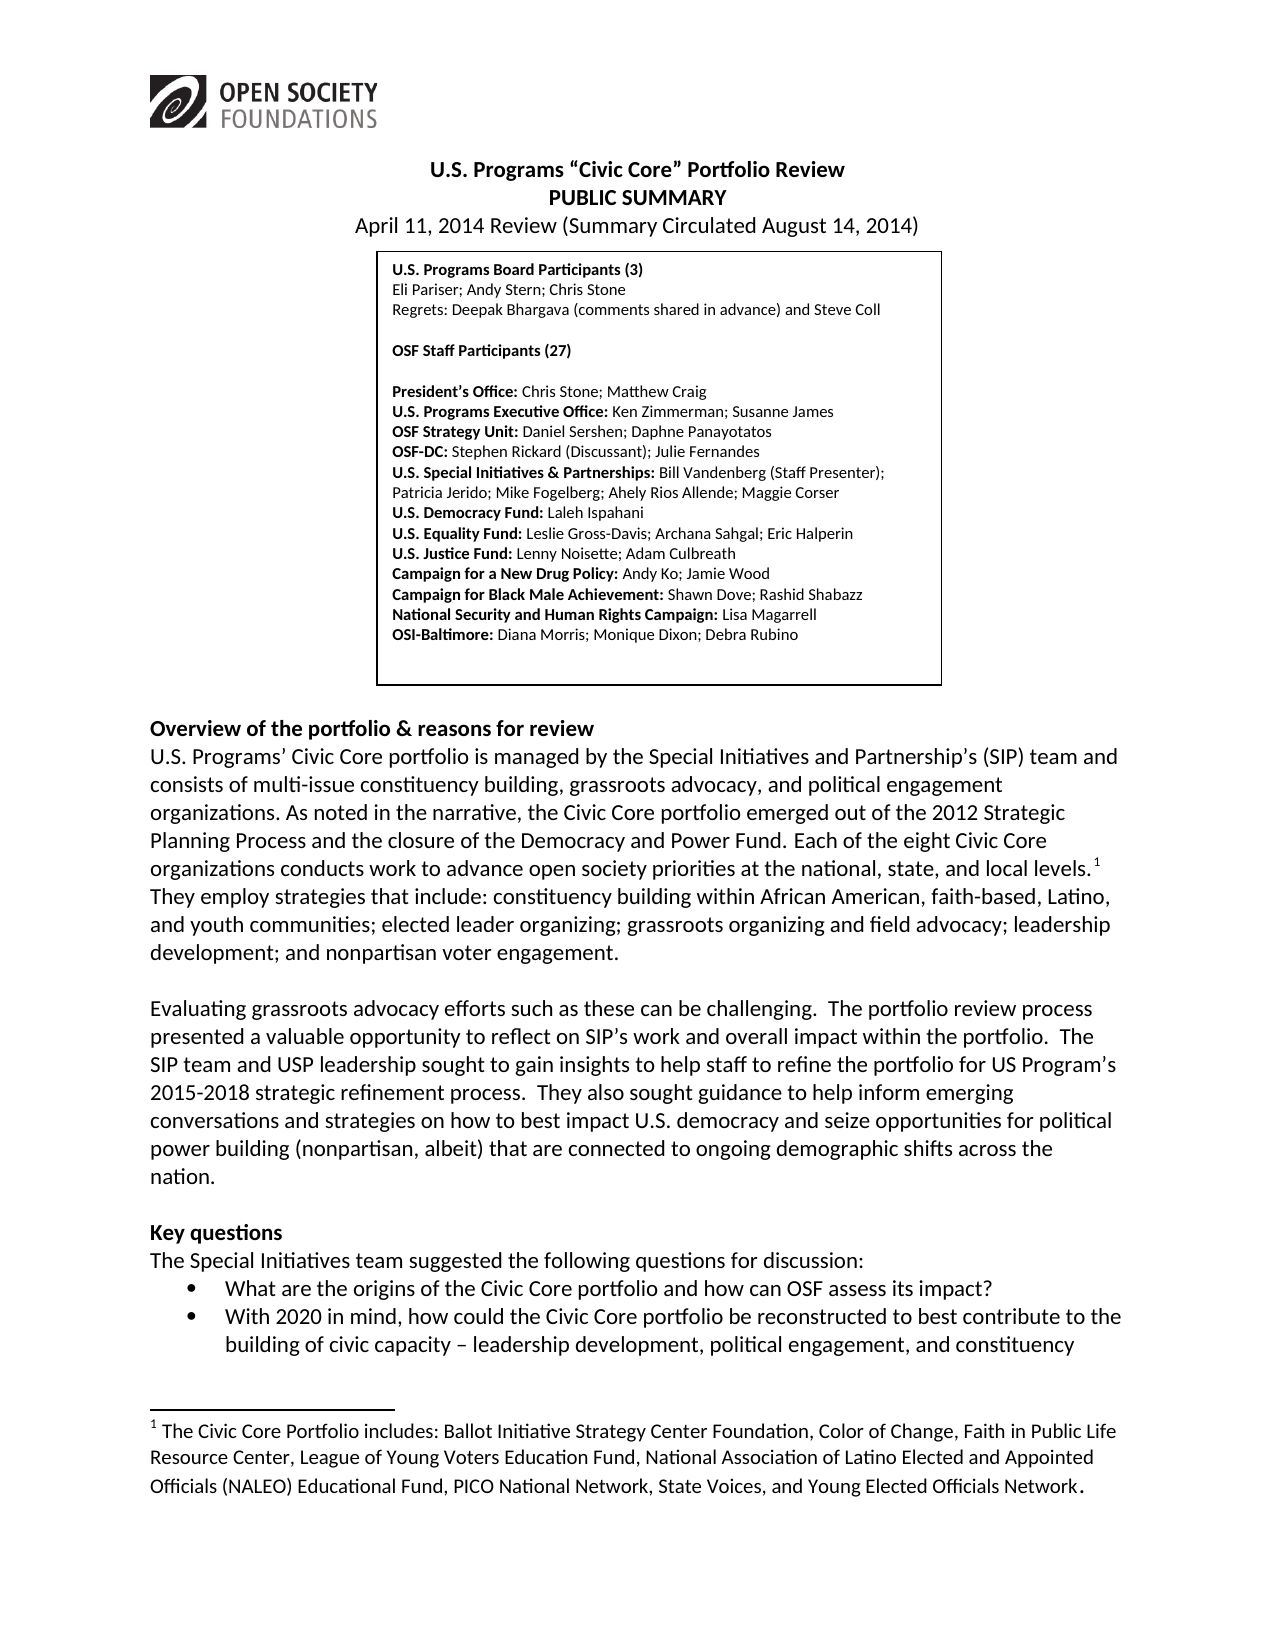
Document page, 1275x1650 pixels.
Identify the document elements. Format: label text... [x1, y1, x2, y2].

picture [150, 75, 378, 128]
text Evaluating grassroots advocacy efforts such as these can be challenging. The portfolio review process presented a valuable opportunity to reflect on SIP’s work and overall impact within the portfolio. The SIP team and USP leadership sought to gain insights to help staff to refine the portfolio for US Program’s 2015-2018 strategic refinement process. They also sought guidance to help inform emerging conversations and strategies on how to best impact U.S. democracy and seize opportunities for political power building (nonpartisan, albeit) that are connected to ongoing demographic shifts across the nation. [150, 994, 1125, 1190]
text U.S. Programs’ Civic Core portfolio is managed by the Special Initiatives and Partnership’s (SIP) team and consists of multi-issue constituency building, grassroots advocacy, and political engagement organizations. As noted in the narrative, the Civic Core portfolio emerged out of the 2012 Strategic Planning Process and the closure of the Democracy and Power Fund. Each of the eight Civic Core organizations conducts work to advance open society priorities at the national, state, and local levels. They employ strategies that include: constituency building within African American, faith-based, Latino, and youth communities; elected leader organizing; grassroots organizing and field advocacy; leadership development; and nonpartisan voter engagement. [150, 742, 1125, 966]
text U.S. Programs “Civic Core” Portfolio Review [150, 155, 1125, 183]
text April 11, 2014 Review (Summary Circulated August 14, 2014) [150, 211, 1125, 239]
text The Special Initiatives team suggested the following questions for discussion: [150, 1246, 1125, 1274]
text PUBLIC SUMMARY [150, 183, 1125, 211]
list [187, 1302, 1125, 1358]
text Key questions [150, 1218, 1125, 1246]
list What are the origins of the Civic Core portfolio and how can OSF assess its impact? [187, 1274, 1125, 1302]
text Overview of the portfolio & reasons for review [150, 714, 1125, 742]
